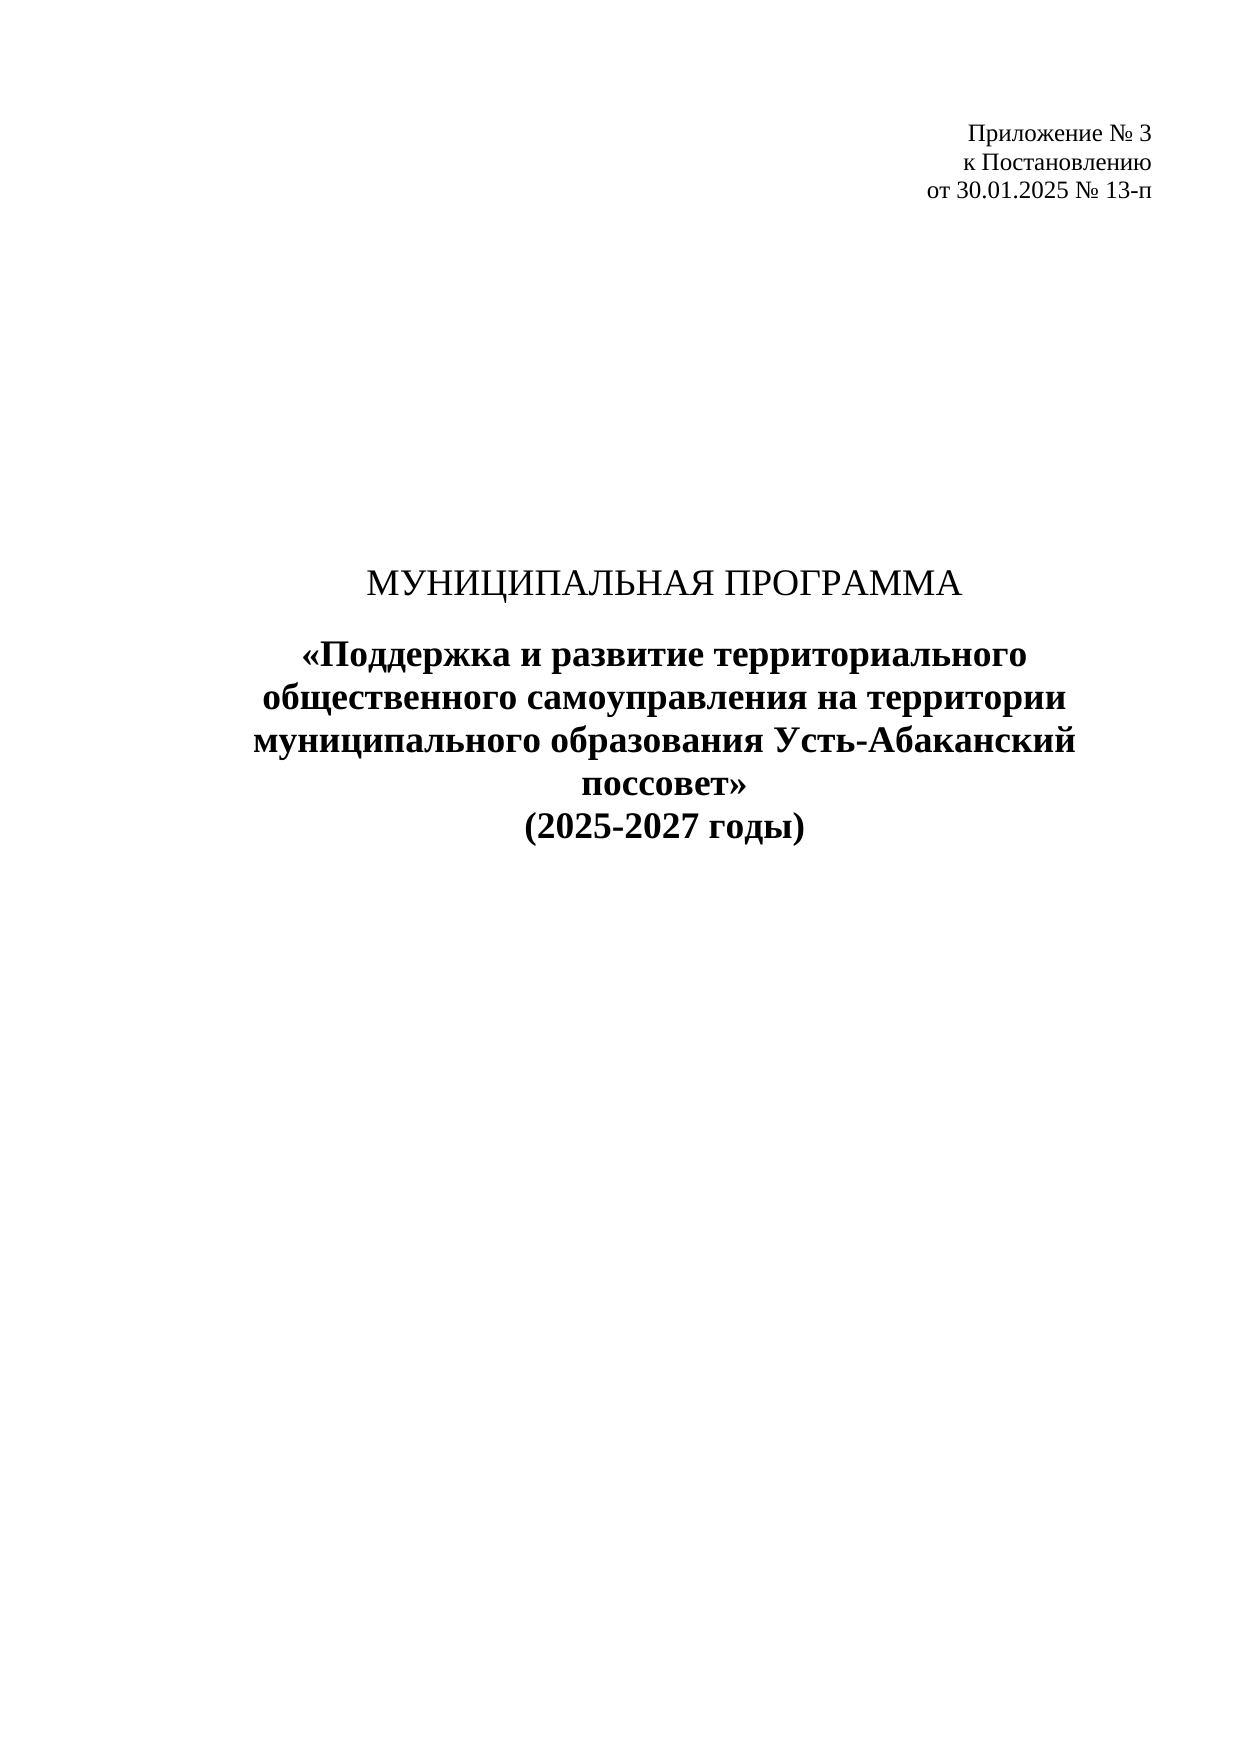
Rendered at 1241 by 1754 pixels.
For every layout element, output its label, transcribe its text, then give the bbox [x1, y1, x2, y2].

text к Постановлению [177, 147, 1152, 176]
text (2025-2027 годы) [177, 803, 1152, 847]
text «Поддержка и развитие территориального общественного самоуправления на территории муниципального образования Усть-Абаканский поссовет» [177, 631, 1152, 803]
text МУНИЦИПАЛЬНАЯ ПРОГРАММА [177, 561, 1152, 604]
text от 30.01.2025 № 13-п [177, 176, 1152, 204]
text Приложение № 3 [177, 118, 1152, 147]
